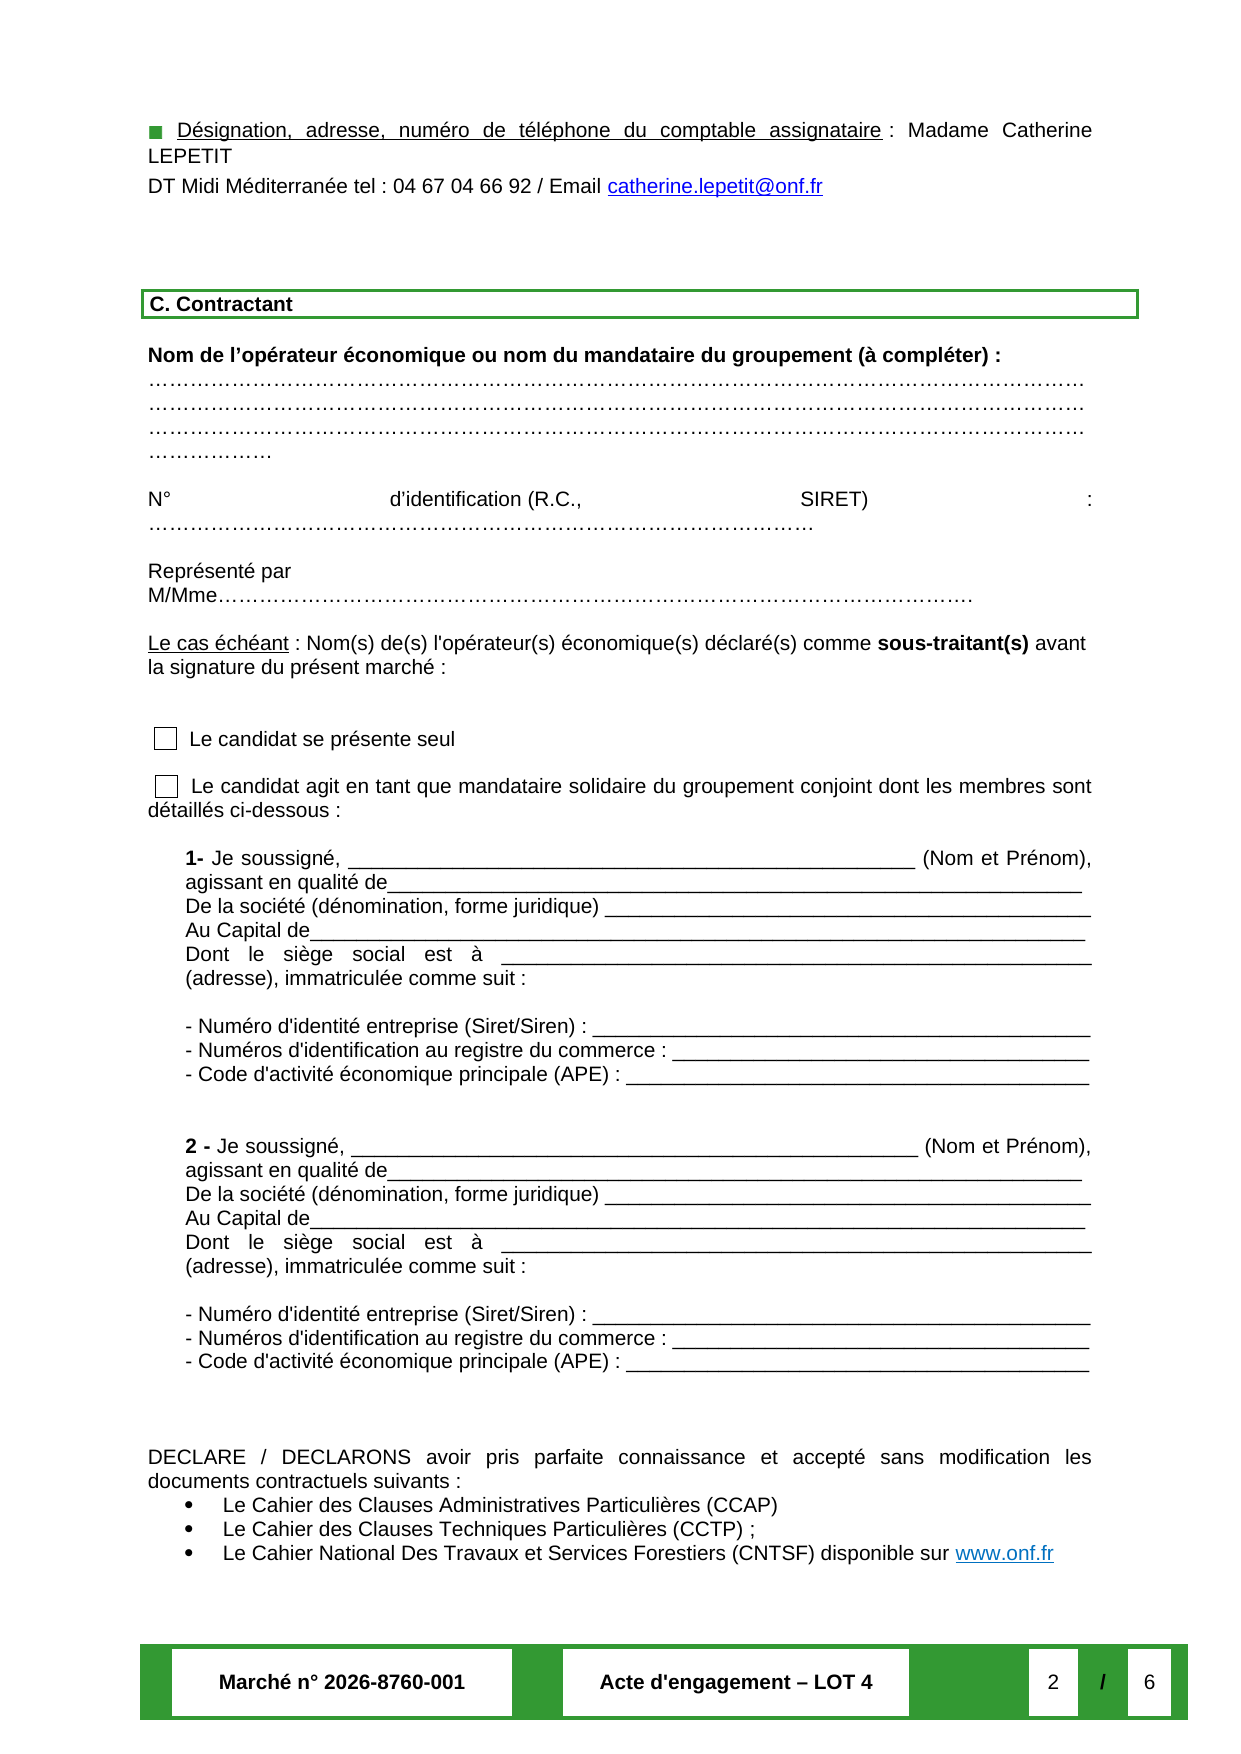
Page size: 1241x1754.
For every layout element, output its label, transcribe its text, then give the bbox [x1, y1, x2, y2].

text ……………………………………………………………………………………………………………………………………………………………………………………………………………………………………………………………………………………………………………………………………………………………………………………… [148, 367, 1093, 463]
text - Code d'activité économique principale (APE) : ________________________________________ [185, 1062, 1093, 1086]
text Désignation, adresse, numéro de téléphone du comptable assignataire : Madame Catherine LEPETIT [148, 118, 1093, 168]
text 1- Je soussigné, _________________________________________________ (Nom et Prénom), agissant en qualité de____________________________________________________________ [185, 846, 1093, 894]
text DECLARE / DECLARONS avoir pris parfaite connaissance et accepté sans modification les documents contractuels suivants : [148, 1445, 1093, 1493]
text Dont le siège social est à ___________________________________________________ (adresse), immatriculée comme suit : [185, 942, 1093, 990]
text - Code d'activité économique principale (APE) : ________________________________________ [185, 1349, 1093, 1373]
text N° d’identification (R.C., SIRET) : …………………………………………………………………………………… [148, 487, 1093, 535]
text - Numéro d'identité entreprise (Siret/Siren) : ___________________________________________ [185, 1301, 1093, 1325]
list Le Cahier des Clauses Techniques Particulières (CCTP) ; [185, 1517, 1093, 1541]
text Le candidat agit en tant que mandataire solidaire du groupement conjoint dont les membres sont détaillés ci-dessous : [148, 774, 1093, 822]
text Représenté par M/Mme………………………………………………………………………………………………. [148, 559, 1093, 607]
text Au Capital de___________________________________________________________________ [185, 1206, 1093, 1229]
text - Numéro d'identité entreprise (Siret/Siren) : ___________________________________________ [185, 1014, 1093, 1038]
text - Numéros d'identification au registre du commerce : ____________________________________ [185, 1325, 1093, 1349]
text Nom de l’opérateur économique ou nom du mandataire du groupement (à compléter) : [148, 343, 1093, 367]
text 2 - Je soussigné, _________________________________________________ (Nom et Prénom), agissant en qualité de____________________________________________________________ [185, 1134, 1093, 1182]
text Au Capital de___________________________________________________________________ [185, 918, 1093, 942]
table_header C. Contractant [144, 292, 1136, 316]
text De la société (dénomination, forme juridique) __________________________________________ [185, 1182, 1093, 1206]
text De la société (dénomination, forme juridique) __________________________________________ [185, 894, 1093, 918]
text Dont le siège social est à ___________________________________________________ (adresse), immatriculée comme suit : [185, 1229, 1093, 1277]
list Le Cahier des Clauses Administratives Particulières (CCAP) [185, 1493, 1093, 1517]
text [148, 174, 1093, 198]
text Le cas échéant : Nom(s) de(s) l'opérateur(s) économique(s) déclaré(s) comme sous-traitant(s) avant la signature du présent marché : [148, 631, 1093, 678]
list Le Cahier National Des Travaux et Services Forestiers (CNTSF) disponible sur www.onf.fr [185, 1541, 1093, 1565]
text - Numéros d'identification au registre du commerce : ____________________________________ [185, 1038, 1093, 1062]
text Le candidat se présente seul [148, 726, 1093, 750]
